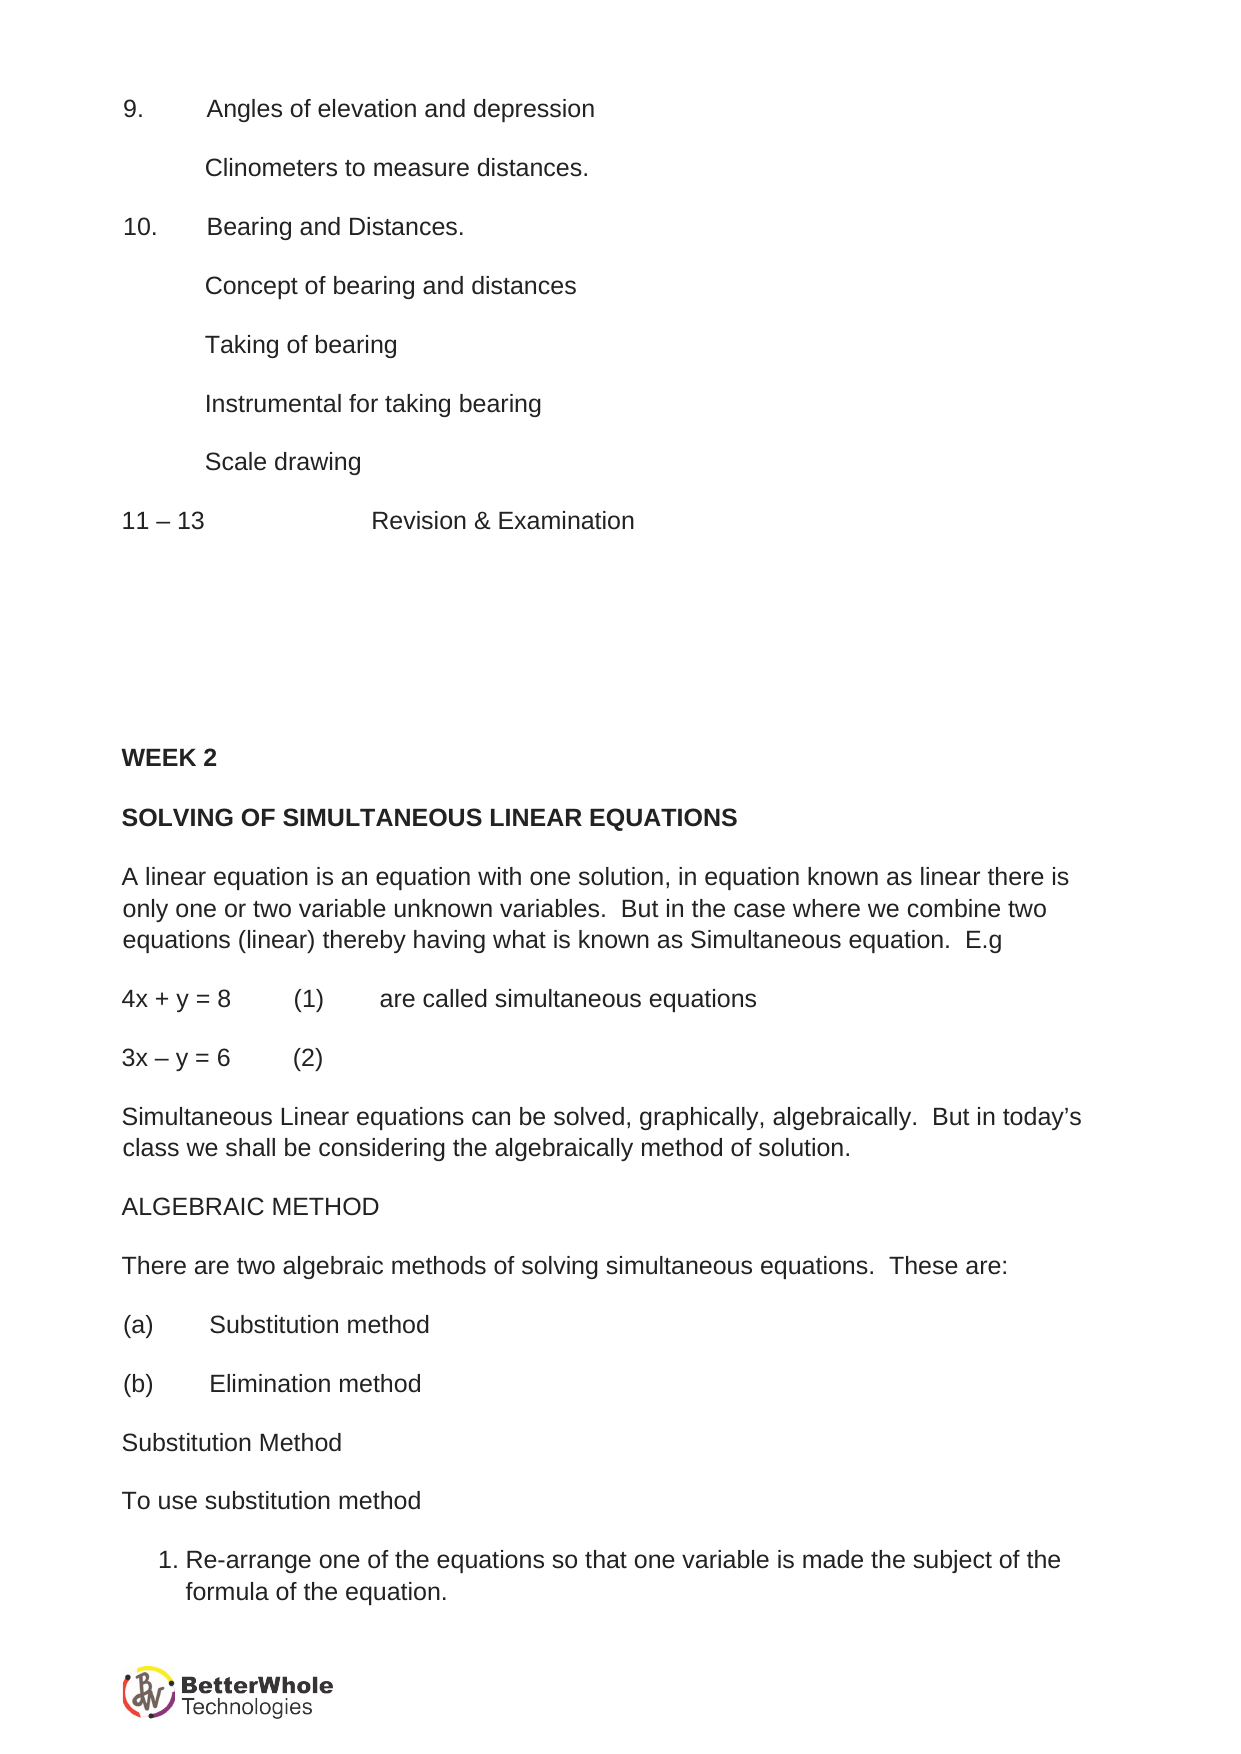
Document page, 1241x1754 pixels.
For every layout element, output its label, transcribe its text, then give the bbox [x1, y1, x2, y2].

text ALGEBRAIC METHOD [121, 1192, 1116, 1221]
list Bearing and Distances. [123, 212, 1116, 241]
text Clinometers to measure distances. [121, 153, 1116, 182]
list Re-arrange one of the equations so that one variable is made the subject of the formula of the equation. [158, 1545, 1116, 1606]
text 11 – 13 Revision & Examination [121, 506, 1116, 535]
text 4x + y = 8 (1) are called simultaneous equations [121, 984, 1116, 1013]
text Taking of bearing [121, 330, 1116, 358]
text Substitution Method [121, 1427, 1116, 1456]
list Substitution method [123, 1310, 1116, 1338]
text A linear equation is an equation with one solution, in equation known as linear there is only one or two variable unknown variables. But in the case where we combine two equations (linear) thereby having what is known as Simultaneous equation. E.g [121, 862, 1116, 954]
text There are two algebraic methods of solving simultaneous equations. These are: [121, 1251, 1116, 1280]
list Angles of elevation and depression [123, 94, 1116, 123]
text Scale drawing [121, 447, 1116, 476]
text To use substitution method [121, 1486, 1116, 1515]
text Simultaneous Linear equations can be solved, graphically, algebraically. But in today’s class we shall be considering the algebraically method of solution. [121, 1102, 1116, 1162]
text WEEK 2 [121, 743, 1116, 772]
picture [122, 1666, 333, 1719]
list Elimination method [123, 1369, 1116, 1397]
text 3x – y = 6 (2) [121, 1043, 1116, 1072]
text Instrumental for taking bearing [121, 388, 1116, 417]
subtitle SOLVING OF SIMULTANEOUS LINEAR EQUATIONS [121, 803, 1116, 831]
text Concept of bearing and distances [121, 271, 1116, 299]
